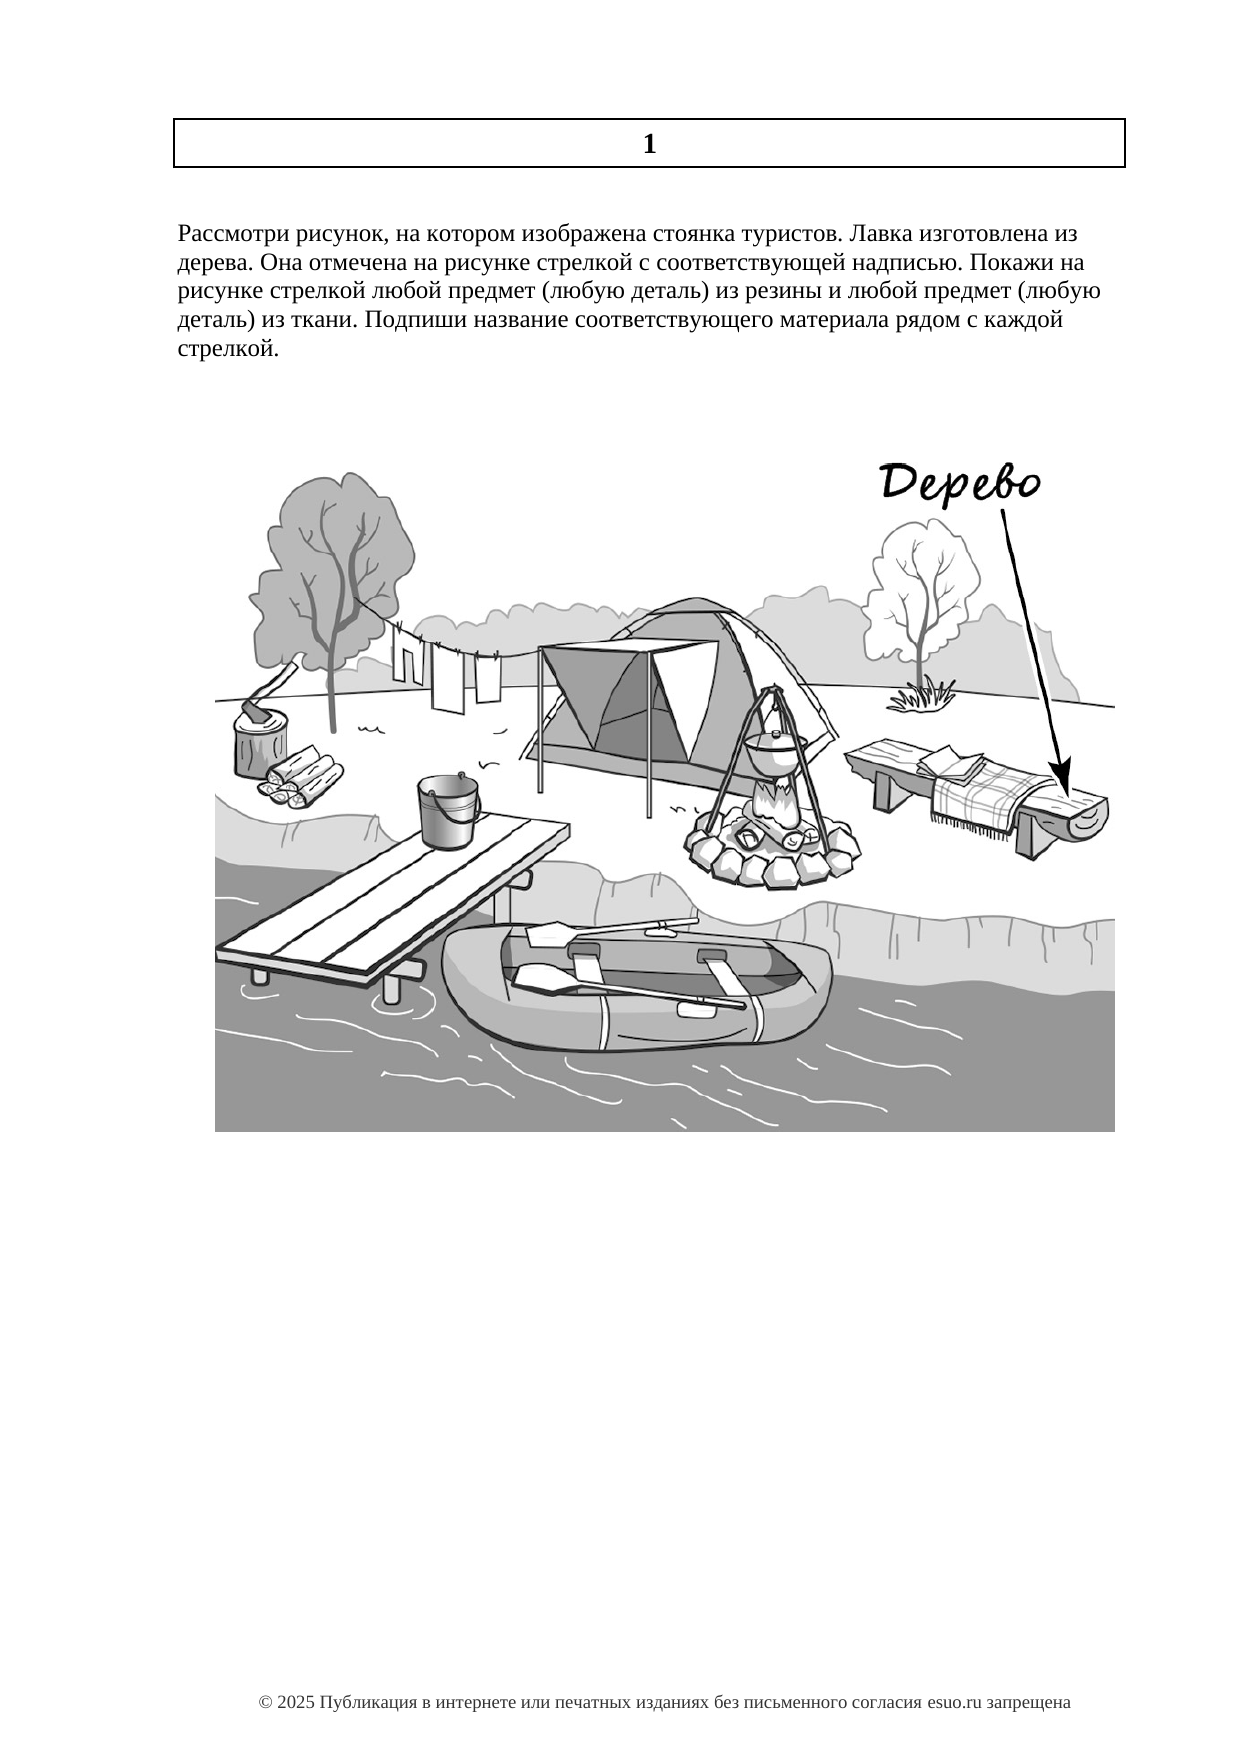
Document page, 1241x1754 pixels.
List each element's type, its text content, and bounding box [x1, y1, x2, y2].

text Рассмотри рисунок, на котором изображена стоянка туристов. Лавка изготовлена из дерева. Она отмечена на рисунке стрелкой с соответствующей надписью. Покажи на рисунке стрелкой любой предмет (любую деталь) из резины и любой предмет (любую деталь) из ткани. Подпиши название соответствующего материала рядом с каждой стрелкой. [177, 218, 1122, 362]
picture [196, 372, 1142, 1141]
subtitle 1 [175, 120, 1124, 166]
